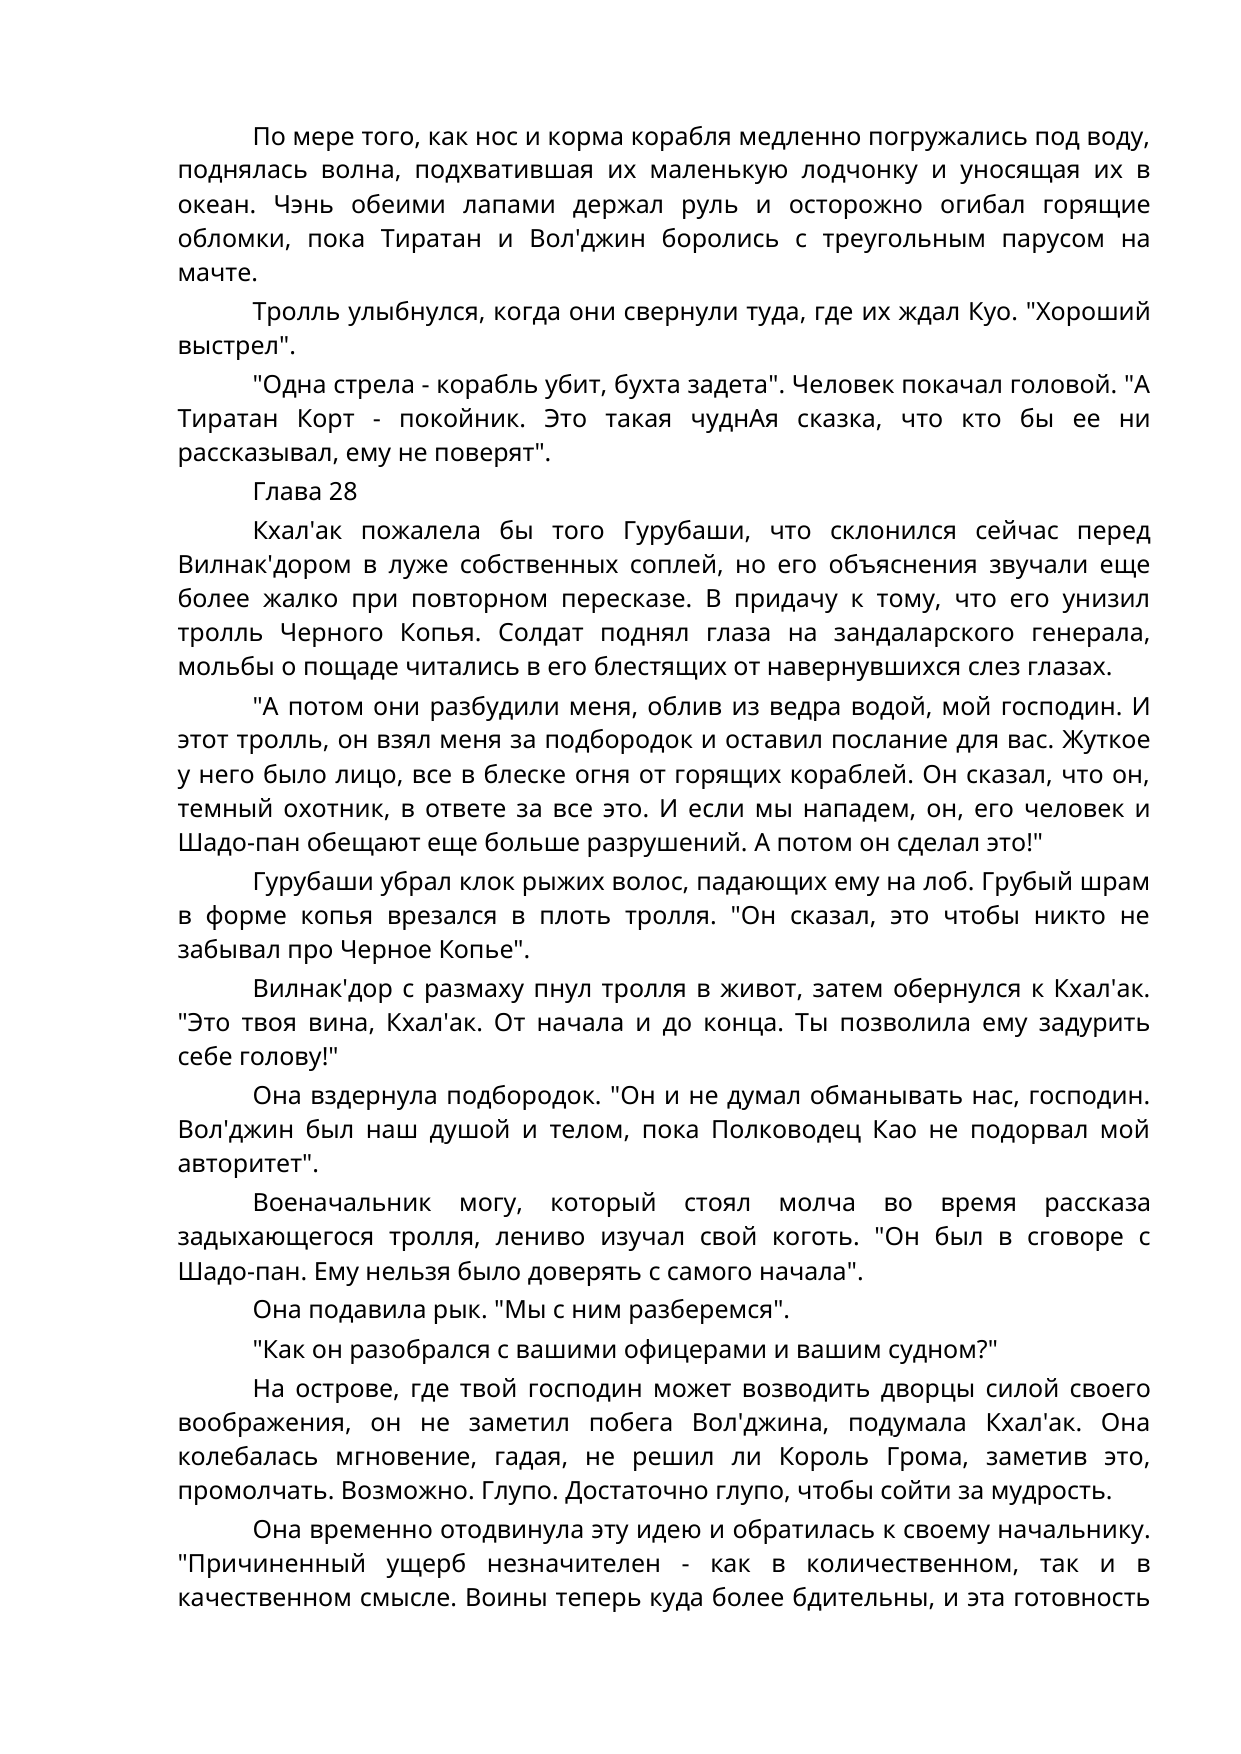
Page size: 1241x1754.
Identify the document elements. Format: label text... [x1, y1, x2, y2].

text "Как он разобрался с вашими офицерами и вашим судном?" [177, 1331, 1152, 1365]
text На острове, где твой господин может возводить дворцы силой своего воображения, он не заметил побега Вол'джина, подумала Кхал'ак. Она колебалась мгновение, гадая, не решил ли Король Грома, заметив это, промолчать. Возможно. Глупо. Достаточно глупо, чтобы сойти за мудрость. [177, 1370, 1152, 1507]
text Вилнак'дор с размаху пнул тролля в живот, затем обернулся к Кхал'ак. "Это твоя вина, Кхал'ак. От начала и до конца. Ты позволила ему задурить себе голову!" [177, 971, 1152, 1073]
text Она подавила рык. "Мы с ним разберемся". [177, 1292, 1152, 1326]
text По мере того, как нос и корма корабля медленно погружались под воду, поднялась волна, подхватившая их маленькую лодчонку и уносящая их в океан. Чэнь обеими лапами держал руль и осторожно огибал горящие обломки, пока Тиратан и Вол'джин боролись с треугольным парусом на мачте. [177, 118, 1152, 288]
text "Одна стрела - корабль убит, бухта задета". Человек покачал головой. "А Тиратан Корт - покойник. Это такая чуднАя сказка, что кто бы ее ни рассказывал, ему не поверят". [177, 367, 1152, 469]
text Тролль улыбнулся, когда они свернули туда, где их ждал Куо. "Хороший выстрел". [177, 293, 1152, 362]
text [177, 1512, 1152, 1614]
text "А потом они разбудили меня, облив из ведра водой, мой господин. И этот тролль, он взял меня за подбородок и оставил послание для вас. Жуткое у него было лицо, все в блеске огня от горящих кораблей. Он сказал, что он, темный охотник, в ответе за все это. И если мы нападем, он, его человек и Шадо-пан обещают еще больше разрушений. А потом он сделал это!" [177, 688, 1152, 858]
text Глава 28 [177, 474, 1152, 508]
text Кхал'ак пожалела бы того Гурубаши, что склонился сейчас перед Вилнак'дором в луже собственных соплей, но его объяснения звучали еще более жалко при повторном пересказе. В придачу к тому, что его унизил тролль Черного Копья. Солдат поднял глаза на зандаларского генерала, мольбы о пощаде читались в его блестящих от навернувшихся слез глазах. [177, 513, 1152, 683]
text Она вздернула подбородок. "Он и не думал обманывать нас, господин. Вол'джин был наш душой и телом, пока Полководец Као не подорвал мой авторитет". [177, 1078, 1152, 1180]
text Военачальник могу, который стоял молча во время рассказа задыхающегося тролля, лениво изучал свой коготь. "Он был в сговоре с Шадо-пан. Ему нельзя было доверять с самого начала". [177, 1185, 1152, 1287]
text Гурубаши убрал клок рыжих волос, падающих ему на лоб. Грубый шрам в форме копья врезался в плоть тролля. "Он сказал, это чтобы никто не забывал про Черное Копье". [177, 863, 1152, 966]
